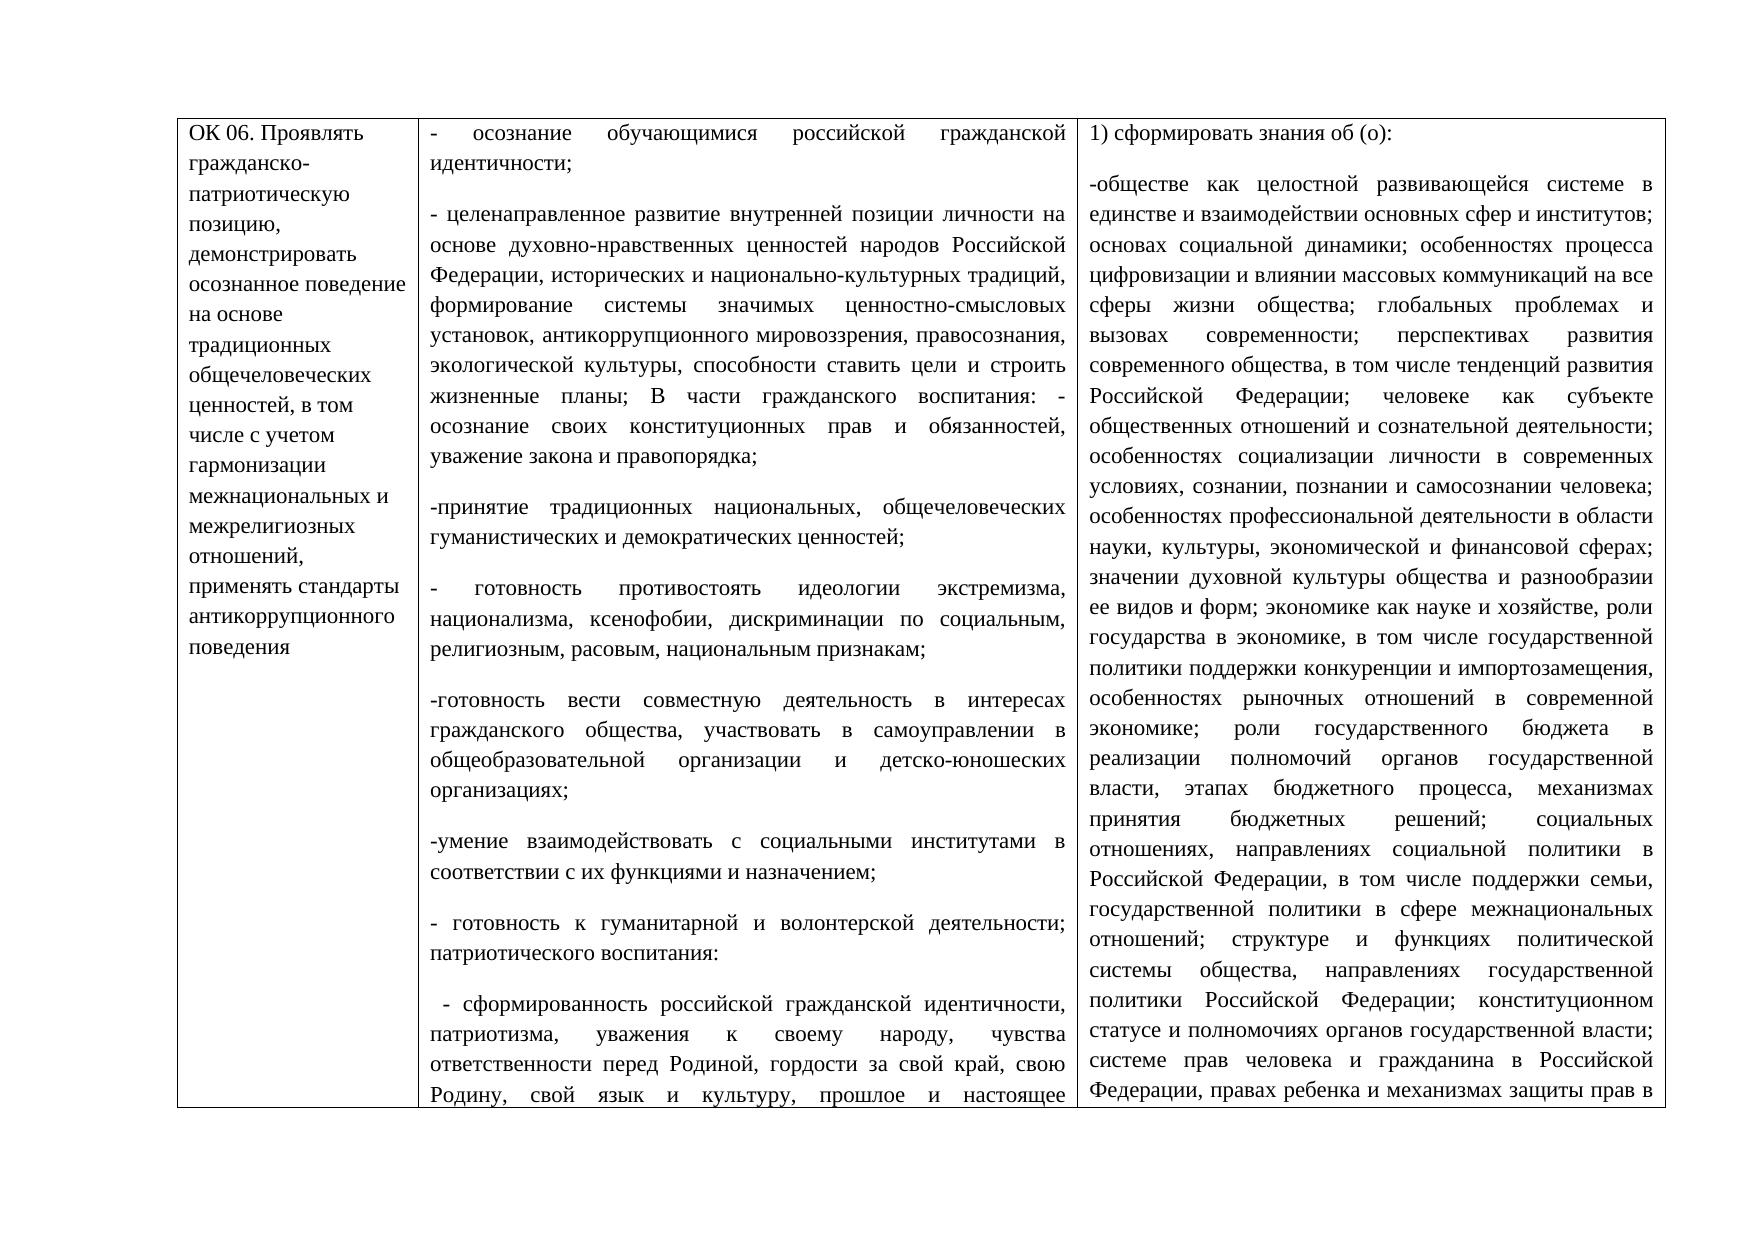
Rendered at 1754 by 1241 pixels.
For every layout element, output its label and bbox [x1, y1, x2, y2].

table_cell [419, 119, 1077, 1107]
table_cell [1078, 119, 1665, 1107]
table_cell [178, 119, 418, 1107]
